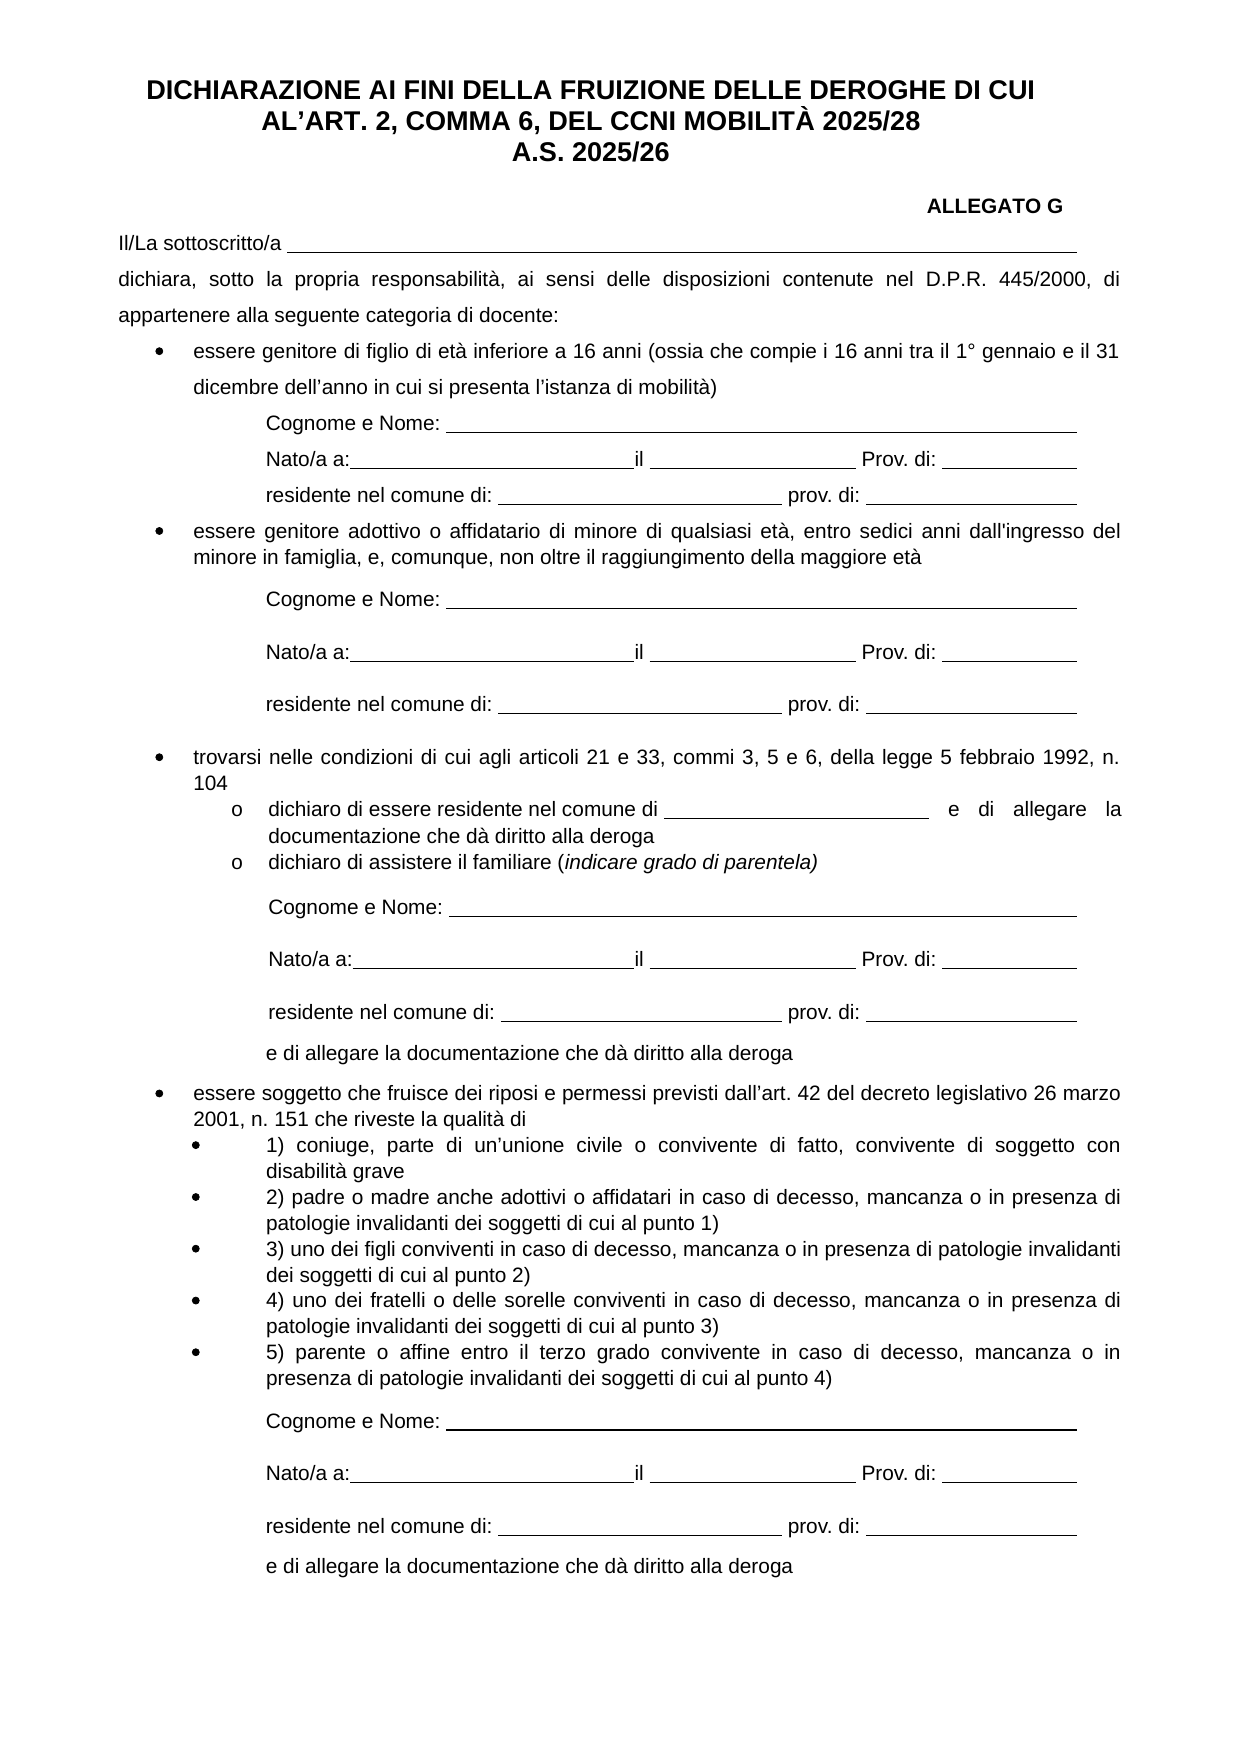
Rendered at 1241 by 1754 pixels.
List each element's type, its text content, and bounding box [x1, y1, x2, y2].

text ALLEGATO G [118, 194, 1063, 218]
list essere genitore di figlio di età inferiore a 16 anni (ossia che compie i 16 anni tra il 1° gennaio e il 31 dicembre dell’anno in cui si presenta l’istanza di mobilità) [156, 339, 1122, 399]
list residente nel comune di: prov. di: [266, 483, 1122, 507]
list essere genitore adottivo o affidatario di minore di qualsiasi età, entro sedici anni dall'ingresso del minore in famiglia, e, comunque, non oltre il raggiungimento della maggiore età [156, 519, 1122, 568]
text residente nel comune di: prov. di: [268, 1000, 1122, 1024]
text residente nel comune di: prov. di: [266, 692, 1122, 716]
list Nato/a a: il Prov. di: [266, 447, 1122, 471]
list trovarsi nelle condizioni di cui agli articoli 21 e 33, commi 3, 5 e 6, della legge 5 febbraio 1992, n. 104 [156, 745, 1122, 795]
text residente nel comune di: prov. di: [266, 1514, 1122, 1538]
text Nato/a a: il Prov. di: [268, 947, 1122, 971]
list Cognome e Nome: [266, 411, 1122, 435]
list 2) padre o madre anche adottivi o affidatari in caso di decesso, mancanza o in presenza di patologie invalidanti dei soggetti di cui al punto 1) [192, 1185, 1122, 1234]
text Nato/a a: il Prov. di: [266, 1461, 1122, 1485]
text Cognome e Nome: [266, 1408, 1122, 1432]
text e di allegare la documentazione che dà diritto alla deroga [231, 1041, 1122, 1064]
list dichiaro di assistere il familiare (indicare grado di parentela) [231, 850, 1122, 876]
text Il/La sottoscritto/a dichiara, sotto la propria responsabilità, ai sensi delle disposizioni contenute nel D.P.R. 445/2000, di appartenere alla seguente categoria di docente: [118, 231, 1122, 327]
list dichiaro di essere residente nel comune di e di allegare la documentazione che dà diritto alla deroga [231, 797, 1122, 848]
text Cognome e Nome: [268, 895, 1122, 919]
list 5) parente o affine entro il terzo grado convivente in caso di decesso, mancanza o in presenza di patologie invalidanti dei soggetti di cui al punto 4) [192, 1340, 1122, 1390]
text e di allegare la documentazione che dà diritto alla deroga [266, 1554, 1122, 1578]
list 1) coniuge, parte di un’unione civile o convivente di fatto, convivente di soggetto con disabilità grave [192, 1133, 1122, 1183]
text Nato/a a: il Prov. di: [266, 640, 1122, 664]
list 4) uno dei fratelli o delle sorelle conviventi in caso di decesso, mancanza o in presenza di patologie invalidanti dei soggetti di cui al punto 3) [192, 1288, 1122, 1338]
list essere soggetto che fruisce dei riposi e permessi previsti dall’art. 42 del decreto legislativo 26 marzo 2001, n. 151 che riveste la qualità di [156, 1081, 1122, 1131]
list 3) uno dei figli conviventi in caso di decesso, mancanza o in presenza di patologie invalidanti dei soggetti di cui al punto 2) [192, 1236, 1122, 1286]
text Cognome e Nome: [266, 587, 1122, 611]
